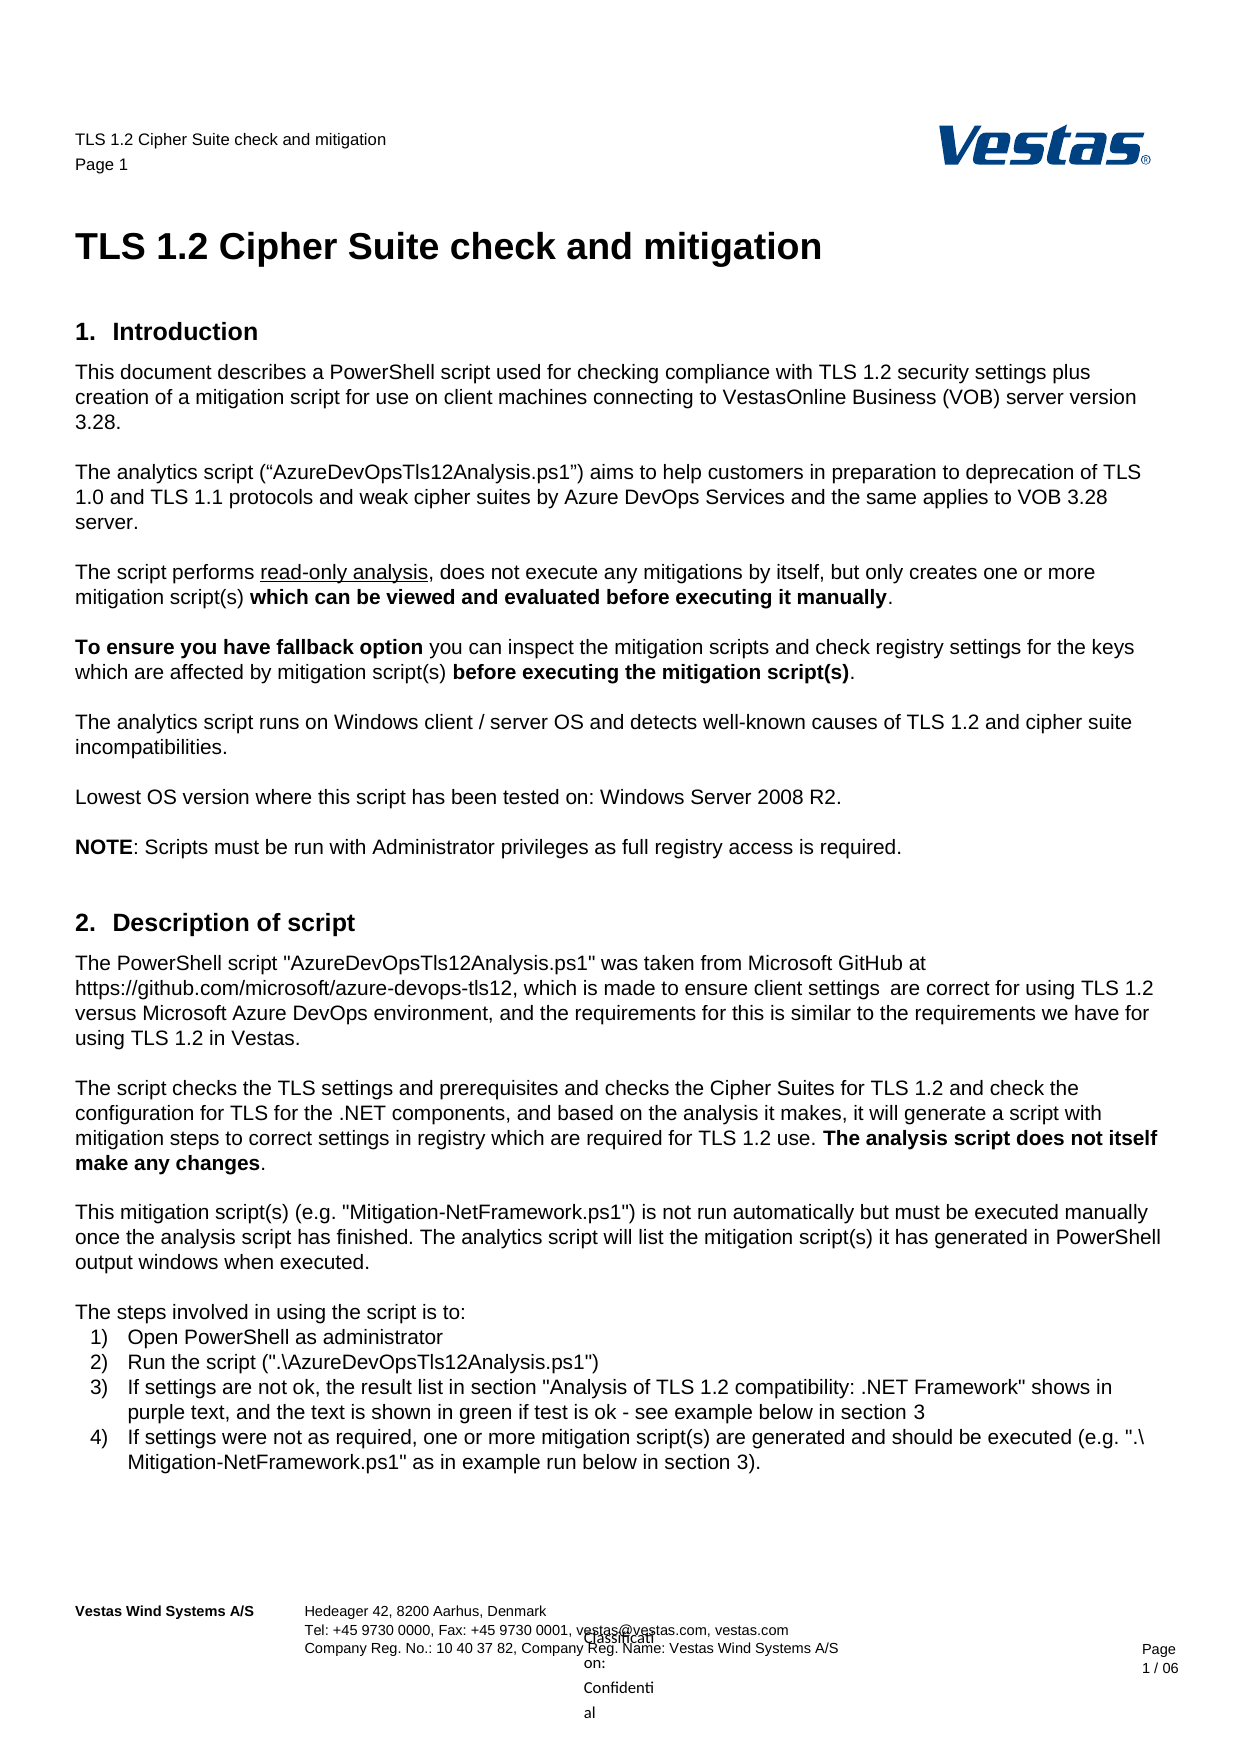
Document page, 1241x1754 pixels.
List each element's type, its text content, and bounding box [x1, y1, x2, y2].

list If settings are not ok, the result list in section "Analysis of TLS 1.2 compatibility: .NET Framework" shows in purple text, and the text is shown in green if test is ok - see example below in section 3 [90, 1374, 1165, 1424]
list If settings were not as required, one or more mitigation script(s) are generated and should be executed (e.g. ".\Mitigation-NetFramework.ps1" as in example run below in section 3). [90, 1424, 1165, 1474]
text The analytics script runs on Windows client / server OS and detects well-known causes of TLS 1.2 and cipher suite incompatibilities. [75, 708, 1165, 758]
text The steps involved in using the script is to: [75, 1299, 1165, 1324]
text Lowest OS version where this script has been tested on: Windows Server 2008 R2. [75, 783, 1165, 808]
text The PowerShell script "AzureDevOpsTls12Analysis.ps1" was taken from Microsoft GitHub at https://github.com/microsoft/azure-devops-tls12, which is made to ensure client settings are correct for using TLS 1.2 versus Microsoft Azure DevOps environment, and the requirements for this is similar to the requirements we have for using TLS 1.2 in Vestas. [75, 950, 1165, 1050]
list Run the script (".\AzureDevOpsTls12Analysis.ps1") [90, 1349, 1165, 1374]
text NOTE: Scripts must be run with Administrator privileges as full registry access is required. [75, 833, 1165, 858]
text This mitigation script(s) (e.g. "Mitigation-NetFramework.ps1") is not run automatically but must be executed manually once the analysis script has finished. The analytics script will list the mitigation script(s) it has generated in PowerShell output windows when executed. [75, 1199, 1165, 1274]
text To ensure you have fallback option you can inspect the mitigation scripts and check registry settings for the keys which are affected by mitigation script(s) before executing the mitigation script(s). [75, 633, 1165, 683]
subtitle Introduction [75, 317, 1165, 346]
text This document describes a PowerShell script used for checking compliance with TLS 1.2 security settings plus creation of a mitigation script for use on client machines connecting to VestasOnline Business (VOB) server version 3.28. [75, 358, 1165, 433]
text The script performs read-only analysis, does not execute any mitigations by itself, but only creates one or more mitigation script(s) which can be viewed and evaluated before executing it manually. [75, 558, 1165, 608]
text TLS 1.2 Cipher Suite check and mitigation [75, 224, 1165, 267]
list Open PowerShell as administrator [90, 1324, 1165, 1349]
text The analytics script (“AzureDevOpsTls12Analysis.ps1”) aims to help customers in preparation to deprecation of TLS 1.0 and TLS 1.1 protocols and weak cipher suites by Azure DevOps Services and the same applies to VOB 3.28 server. [75, 458, 1165, 533]
text The script checks the TLS settings and prerequisites and checks the Cipher Suites for TLS 1.2 and check the configuration for TLS for the .NET components, and based on the analysis it makes, it will generate a script with mitigation steps to correct settings in registry which are required for TLS 1.2 use. The analysis script does not itself make any changes. [75, 1075, 1165, 1175]
subtitle Description of script [75, 908, 1165, 937]
